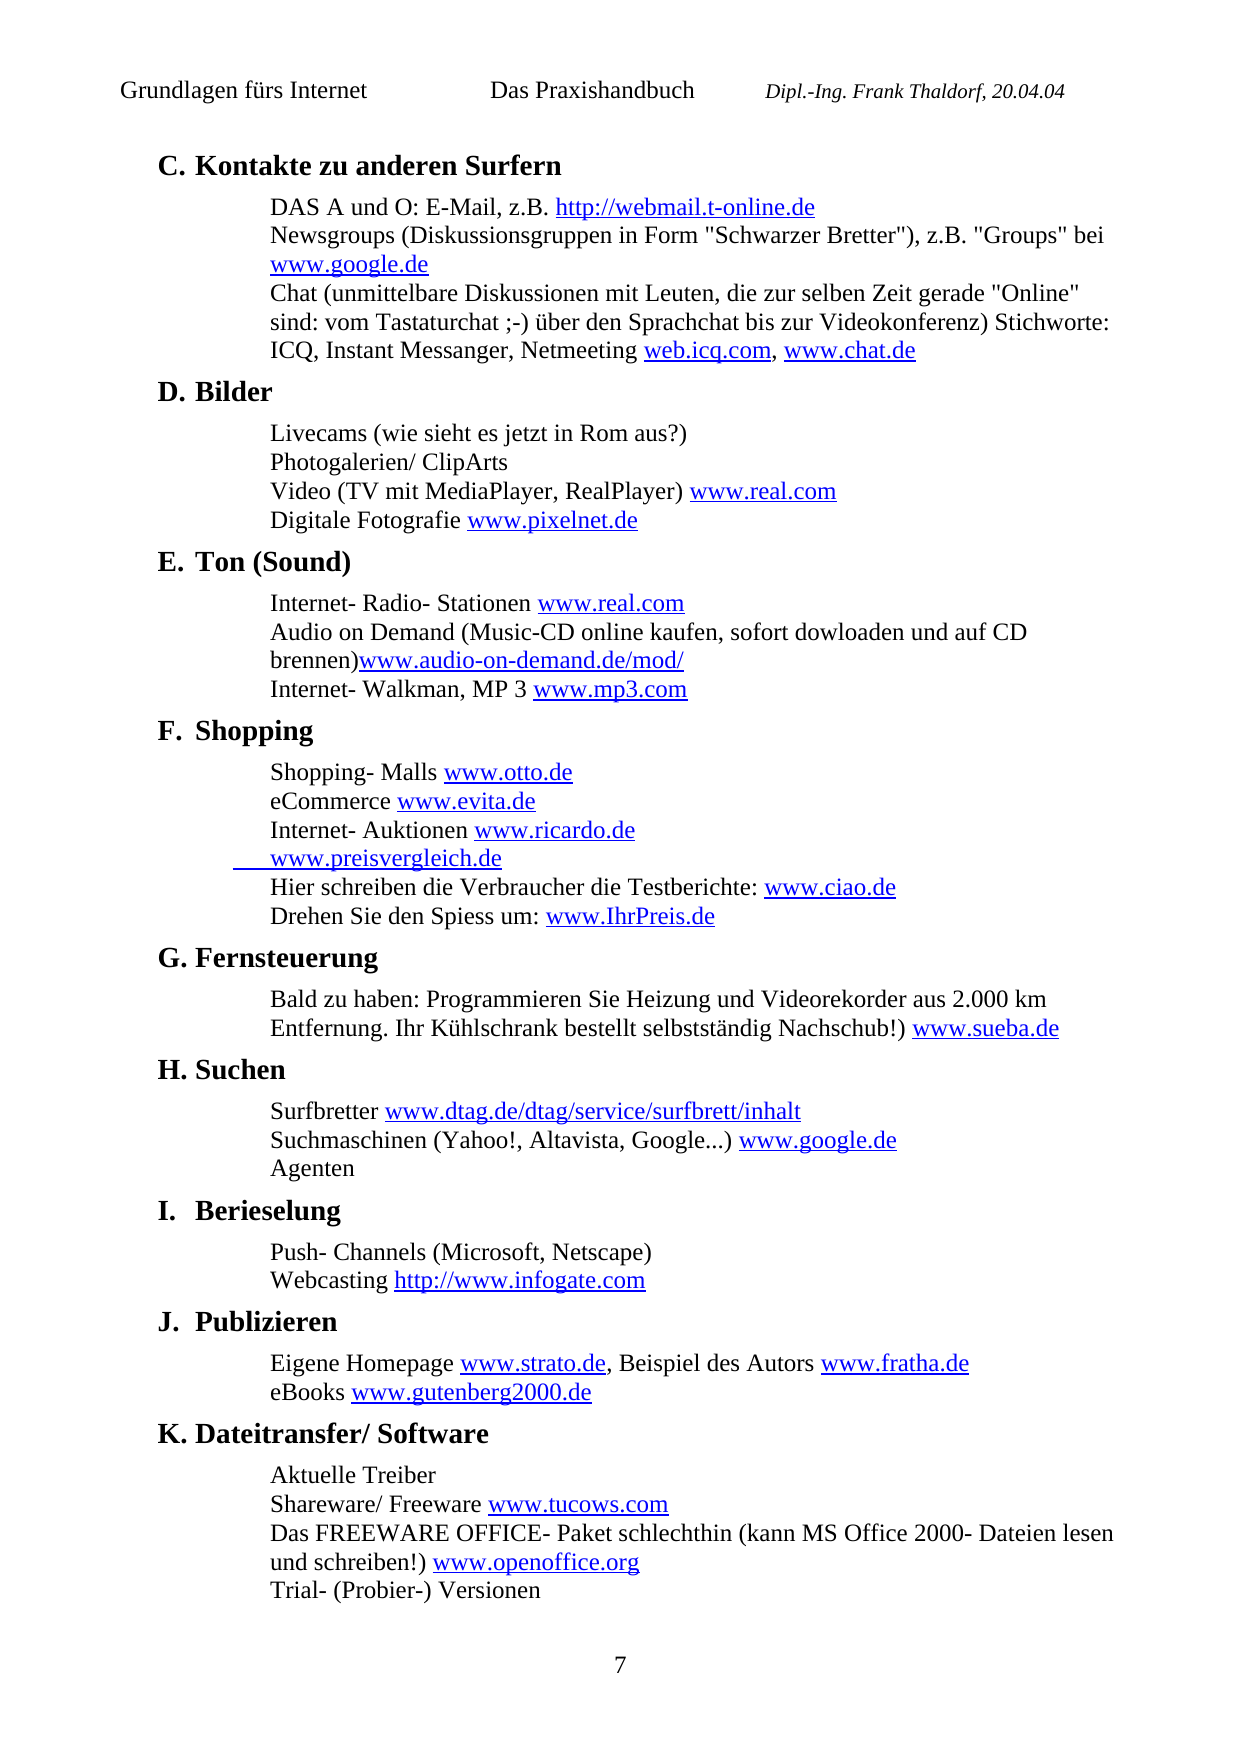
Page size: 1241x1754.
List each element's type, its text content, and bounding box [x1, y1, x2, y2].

list Aktuelle Treiber [232, 1460, 1120, 1489]
list Internet- Walkman, MP 3 www.mp3.com [232, 674, 1120, 703]
list Trial- (Probier-) Versionen [232, 1575, 1120, 1604]
list Agenten [232, 1153, 1120, 1182]
list Newsgroups (Diskussionsgruppen in Form "Schwarzer Bretter"), z.B. "Groups" bei www.google.de [232, 220, 1120, 278]
list Photogalerien/ ClipArts [232, 447, 1120, 476]
list Push- Channels (Microsoft, Netscape) [232, 1237, 1120, 1265]
list Ton (Sound) [157, 544, 1120, 577]
list Eigene Homepage www.strato.de, Beispiel des Autors www.fratha.de [232, 1348, 1120, 1377]
list Drehen Sie den Spiess um: www.IhrPreis.de [232, 901, 1120, 930]
list Bilder [157, 374, 1120, 408]
list Audio on Demand (Music-CD online kaufen, sofort dowloaden und auf CD brennen)www.audio-on-demand.de/mod/ [232, 617, 1120, 674]
list Suchen [157, 1052, 1120, 1086]
list Hier schreiben die Verbraucher die Testberichte: www.ciao.de [232, 872, 1120, 901]
list Bald zu haben: Programmieren Sie Heizung und Videorekorder aus 2.000 km Entfernung. Ihr Kühlschrank bestellt selbstständig Nachschub!) www.sueba.de [232, 984, 1120, 1042]
list DAS A und O: E-Mail, z.B. http://webmail.t-online.de [232, 192, 1120, 220]
list eBooks www.gutenberg2000.de [232, 1377, 1120, 1406]
list Shopping- Malls www.otto.de [232, 757, 1120, 786]
list Publizieren [157, 1304, 1120, 1338]
list Dateitransfer/ Software [157, 1416, 1120, 1450]
list Suchmaschinen (Yahoo!, Altavista, Google...) www.google.de [232, 1125, 1120, 1153]
list Chat (unmittelbare Diskussionen mit Leuten, die zur selben Zeit gerade "Online" sind: vom Tastaturchat ;-) über den Sprachchat bis zur Videokonferenz) Stichworte: ICQ, Instant Messanger, Netmeeting web.icq.com, www.chat.de [232, 278, 1120, 364]
list Digitale Fotografie www.pixelnet.de [232, 505, 1120, 533]
list Internet- Auktionen www.ricardo.de [232, 815, 1120, 843]
list Internet- Radio- Stationen www.real.com [232, 588, 1120, 617]
list eCommerce www.evita.de [232, 786, 1120, 815]
list Livecams (wie sieht es jetzt in Rom aus?) [232, 418, 1120, 447]
list Fernsteuerung [157, 940, 1120, 974]
list www.preisvergleich.de [232, 843, 1120, 872]
list Webcasting http://www.infogate.com [232, 1265, 1120, 1294]
list Berieselung [157, 1193, 1120, 1226]
list Surfbretter www.dtag.de/dtag/service/surfbrett/inhalt [232, 1096, 1120, 1125]
list Kontakte zu anderen Surfern [157, 148, 1120, 181]
list Shareware/ Freeware www.tucows.com [232, 1489, 1120, 1518]
list Shopping [157, 713, 1120, 747]
list Das FREEWARE OFFICE- Paket schlechthin (kann MS Office 2000- Dateien lesen und schreiben!) www.openoffice.org [232, 1518, 1120, 1575]
list Video (TV mit MediaPlayer, RealPlayer) www.real.com [232, 476, 1120, 505]
